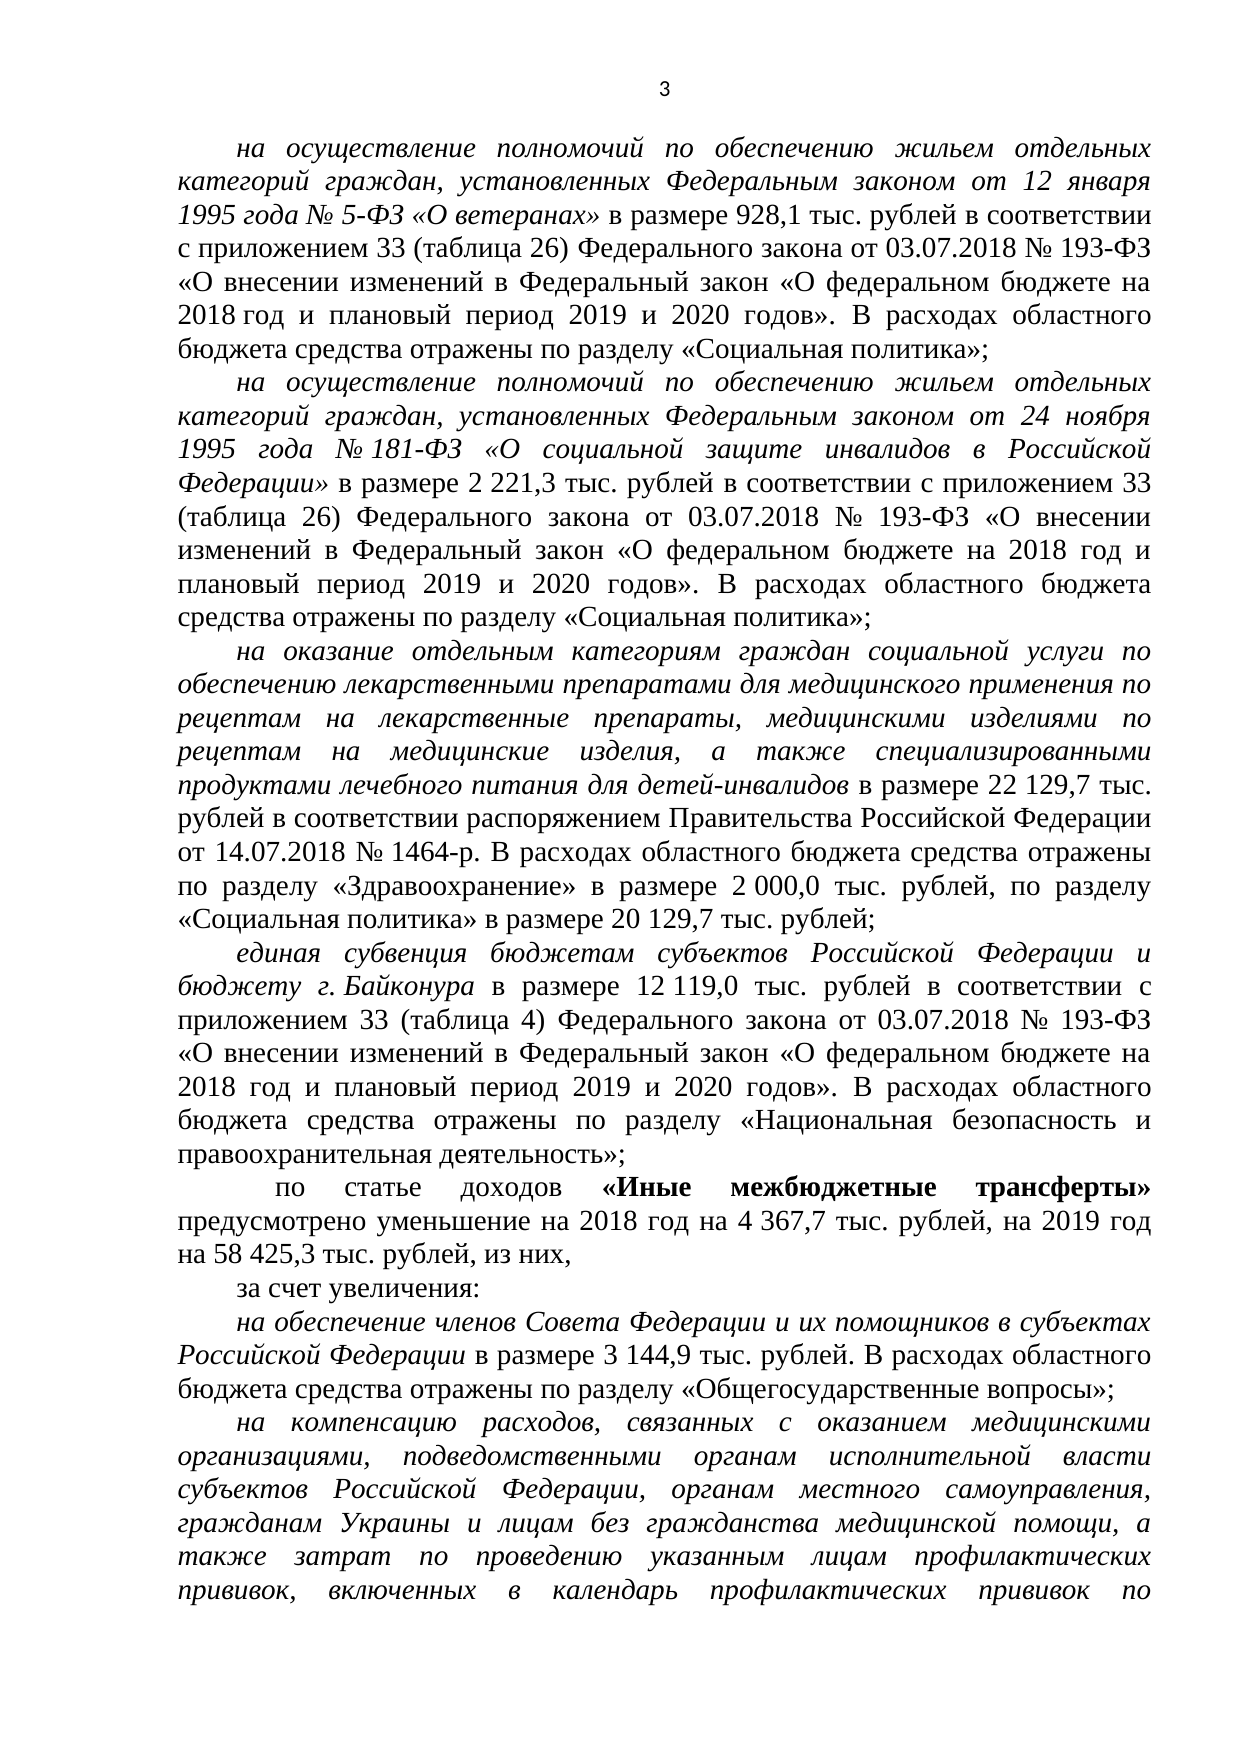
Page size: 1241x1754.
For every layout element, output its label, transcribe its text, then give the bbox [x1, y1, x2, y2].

text на осуществление полномочий по обеспечению жильем отдельных категорий граждан, установленных Федеральным законом от 12 января 1995 года № 5-ФЗ «О ветеранах» в размере 928,1 тыс. рублей в соответствии с приложением 33 (таблица 26) Федерального закона от 03.07.2018 № 193-ФЗ «О внесении изменений в Федеральный закон «О федеральном бюджете на 2018 год и плановый период 2019 и 2020 годов». В расходах областного бюджета средства отражены по разделу «Социальная политика»; [177, 130, 1152, 364]
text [177, 1404, 1152, 1606]
text на обеспечение членов Совета Федерации и их помощников в субъектах Российской Федерации в размере 3 144,9 тыс. рублей. В расходах областного бюджета средства отражены по разделу «Общегосударственные вопросы»; [177, 1304, 1152, 1404]
text на осуществление полномочий по обеспечению жильем отдельных категорий граждан, установленных Федеральным законом от 24 ноября 1995 года № 181-ФЗ «О социальной защите инвалидов в Российской Федерации» в размере 2 221,3 тыс. рублей в соответствии с приложением 33 (таблица 26) Федерального закона от 03.07.2018 № 193-ФЗ «О внесении изменений в Федеральный закон «О федеральном бюджете на 2018 год и плановый период 2019 и 2020 годов». В расходах областного бюджета средства отражены по разделу «Социальная политика»; [177, 364, 1152, 633]
text по статье доходов «Иные межбюджетные трансферты» предусмотрено уменьшение на 2018 год на 4 367,7 тыс. рублей, на 2019 год на 58 425,3 тыс. рублей, из них, [177, 1169, 1152, 1270]
text за счет увеличения: [177, 1270, 1152, 1304]
text единая субвенция бюджетам субъектов Российской Федерации и бюджету г. Байконура в размере 12 119,0 тыс. рублей в соответствии с приложением 33 (таблица 4) Федерального закона от 03.07.2018 № 193-ФЗ «О внесении изменений в Федеральный закон «О федеральном бюджете на 2018 год и плановый период 2019 и 2020 годов». В расходах областного бюджета средства отражены по разделу «Национальная безопасность и правоохранительная деятельность»; [177, 935, 1152, 1169]
text на оказание отдельным категориям граждан социальной услуги по обеспечению лекарственными препаратами для медицинского применения по рецептам на лекарственные препараты, медицинскими изделиями по рецептам на медицинские изделия, а также специализированными продуктами лечебного питания для детей-инвалидов в размере 22 129,7 тыс. рублей в соответствии распоряжением Правительства Российской Федерации от 14.07.2018 № 1464-р. В расходах областного бюджета средства отражены по разделу «Здравоохранение» в размере 2 000,0 тыс. рублей, по разделу «Социальная политика» в размере 20 129,7 тыс. рублей; [177, 633, 1152, 935]
